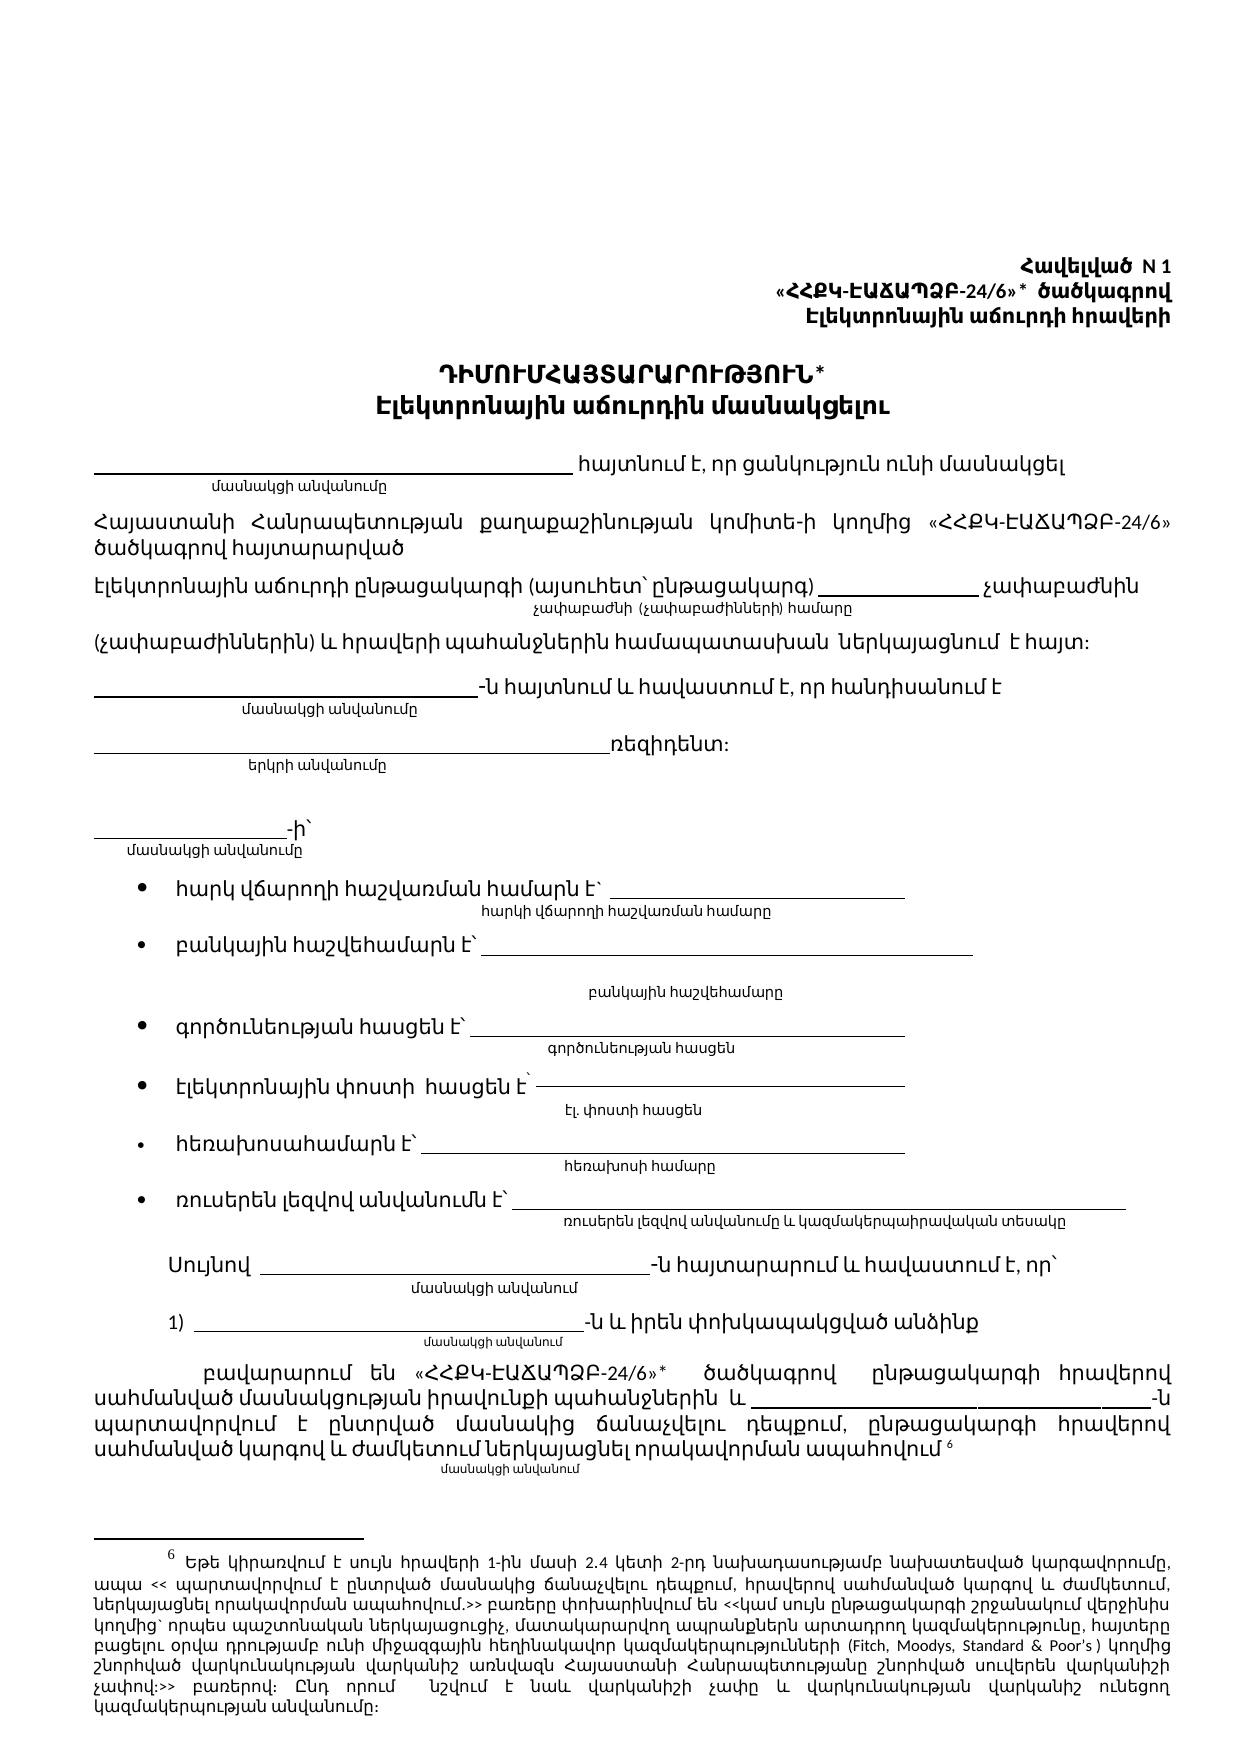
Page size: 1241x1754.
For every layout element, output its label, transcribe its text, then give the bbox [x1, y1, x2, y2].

text մասնակցի անվանում [94, 1335, 1171, 1360]
text մասնակցի անվանումը [94, 477, 1171, 507]
text ռուսերեն լեզվով անվանումը և կազմակերպաիրավական տեսակը [94, 1213, 1171, 1243]
text բանկային հաշվեհամարը [94, 983, 1171, 1014]
text Էլեկտրոնային աճուրդի հրավերի [94, 304, 1171, 329]
text հեռախոսի համարը [462, 1157, 1171, 1187]
text Հավելված N 1 [94, 253, 1171, 278]
text բավարարում են «ՀՀՔԿ-ԷԱՃԱՊՁԲ-24/6»* ծածկագրով ընթացակարգի հրավերով սահմանված մասնակցության իրավունքի պահանջներին և -ն պարտավորվում է ընտրված մասնակից ճանաչվելու դեպքում, ընթացակարգի հրավերով սահմանված կարգով և ժամկետում ներկայացնել որակավորման ապահովում [94, 1360, 1171, 1462]
text «ՀՀՔԿ-ԷԱՃԱՊՁԲ-24/6»* ծածկագրով [94, 278, 1171, 304]
text մասնակցի անվանումը [94, 701, 1171, 731]
text -ն հայտնում և հավաստում է, որ հանդիսանում է [94, 670, 1171, 701]
text ռեզիդենտ: [94, 731, 1171, 756]
list ռուսերեն լեզվով անվանումն է՝ [138, 1187, 1171, 1213]
text -ի՝ [94, 816, 1171, 841]
list հարկ վճարողի հաշվառման համարն է` [138, 872, 1171, 902]
list գործունեության հասցեն է՝ [138, 1014, 1171, 1040]
text չափաբաժնի (չափաբաժինների) համարը [94, 599, 1171, 629]
list բանկային հաշվեհամարն է՝ [138, 933, 1171, 983]
text Սույնով -ն հայտարարում և հավաստում է, որ՝ [94, 1248, 1171, 1279]
text մասնակցի անվանում [94, 1279, 1171, 1309]
subtitle Էլեկտրոնային աճուրդին մասնակցելու [94, 390, 1171, 421]
list էլեկտրոնային փոստի հասցեն է՝ [138, 1070, 1171, 1101]
text մասնակցի անվանումը [94, 841, 1171, 872]
text 1) -ն և իրեն փոխկապակցված անձինք [94, 1309, 1171, 1335]
text ԴԻՄՈՒՄՀԱՅՏԱՐԱՐՈՒԹՅՈՒՆ* [94, 360, 1171, 390]
text հարկի վճարողի հաշվառման համարը [94, 902, 1171, 933]
text (չափաբաժիններին) և հրավերի պահանջներին համապատասխան ներկայացնում է հայտ: [94, 629, 1171, 655]
text հայտնում է, որ ցանկություն ունի մասնակցել [94, 451, 1171, 477]
list հեռախոսահամարն է՝ [138, 1131, 1171, 1157]
text Հայաստանի Հանրապետության քաղաքաշինության կոմիտե-ի կողմից «ՀՀՔԿ-ԷԱՃԱՊՁԲ-24/6» ծածկագրով հայտարարված [94, 507, 1171, 561]
text մասնակցի անվանում [94, 1462, 1171, 1487]
text գործունեության հասցեն [94, 1040, 1171, 1070]
text երկրի անվանումը [94, 756, 1171, 787]
text էլ. փոստի հասցեն [94, 1101, 1171, 1131]
text էլեկտրոնային աճուրդի ընթացակարգի (այսուհետ՝ ընթացակարգ) չափաբաժնին [94, 573, 1171, 599]
